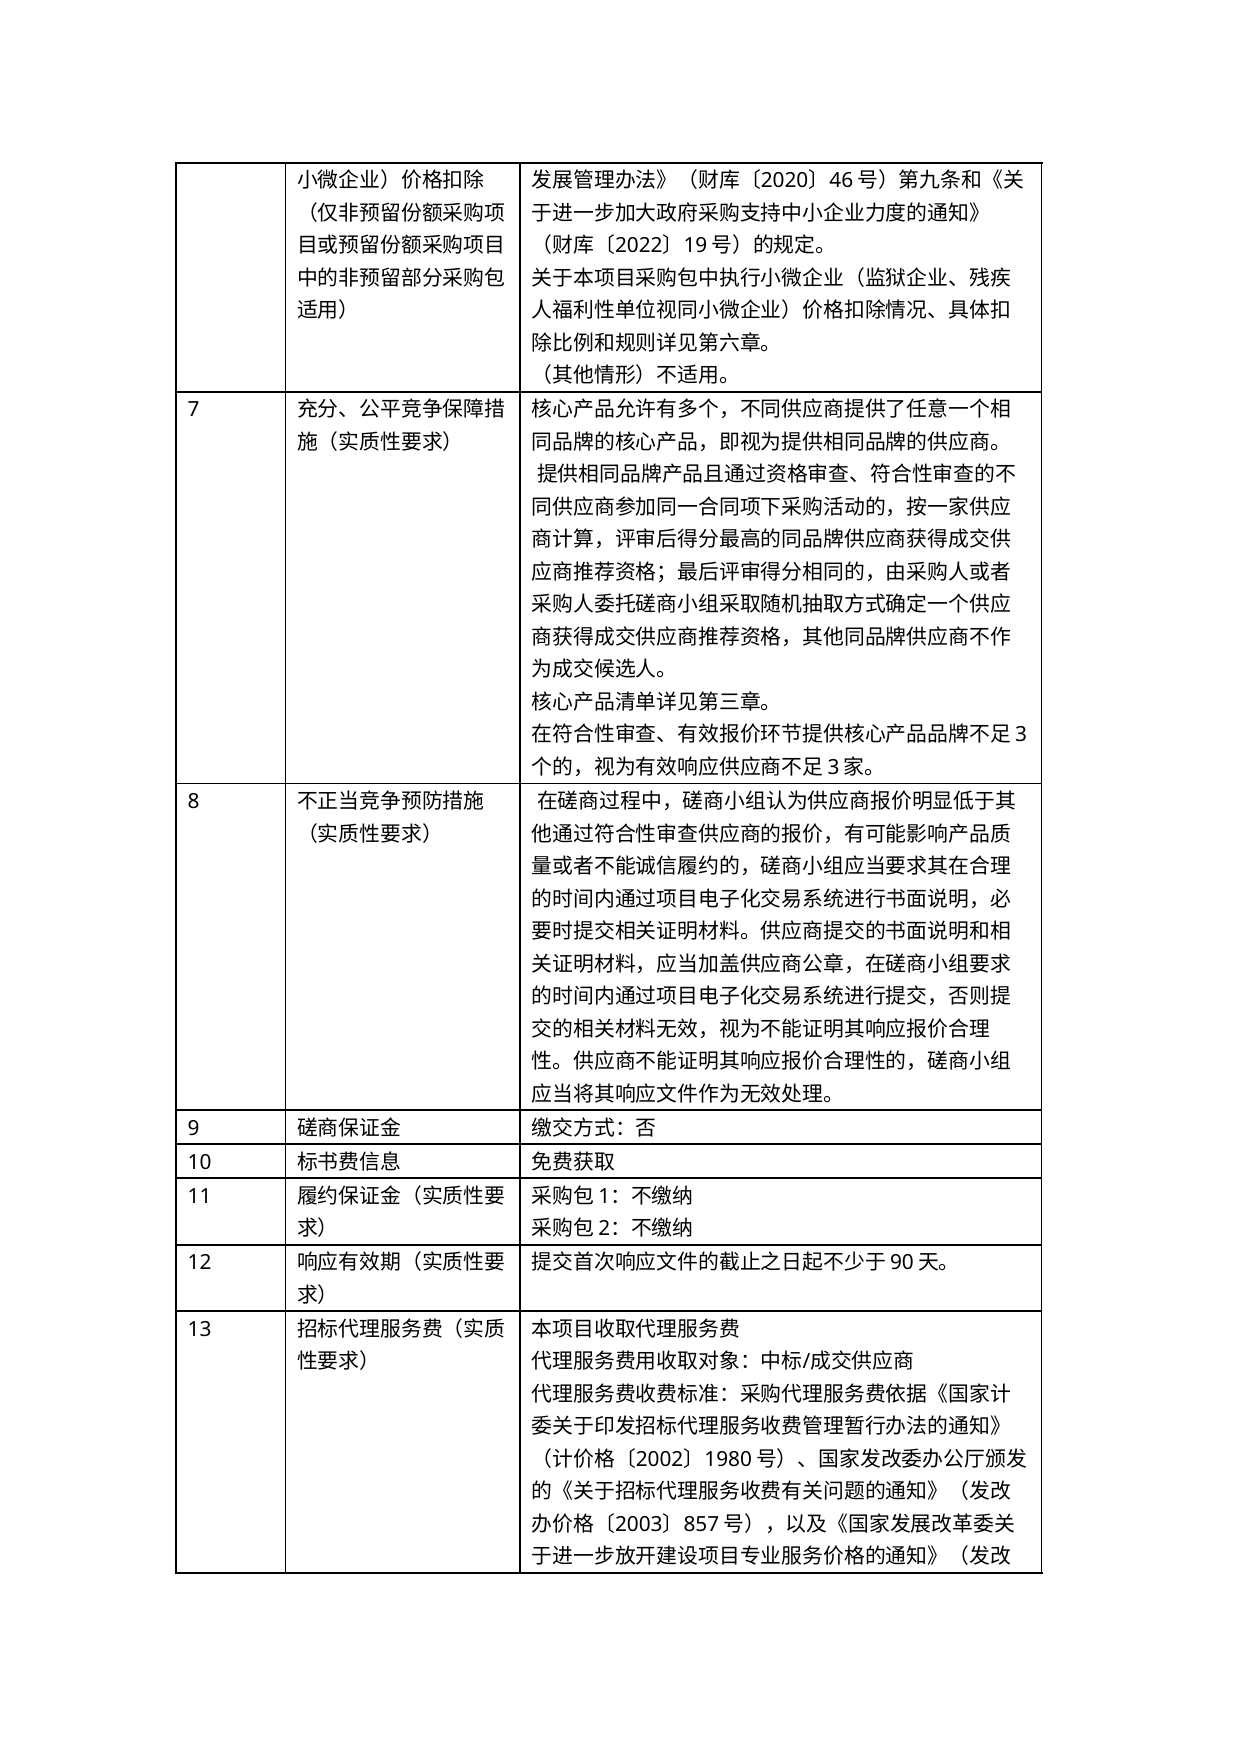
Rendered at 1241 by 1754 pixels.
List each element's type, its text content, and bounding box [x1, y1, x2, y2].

table_cell 6 [177, 164, 285, 391]
table_cell 13 [177, 1312, 285, 1572]
table_cell 采购包1：不缴纳 采购包2：不缴纳 [521, 1179, 1041, 1244]
table_cell 核心产品允许有多个，不同供应商提供了任意一个相同品牌的核心产品，即视为提供相同品牌的供应商。 提供相同品牌产品且通过资格审查、符合性审查的不同供应商参加同一合同项下采购活动的，按一家供应商计算，评审后得分最高的同品牌供应商获得成交供应商推荐资格；最后评审得分相同的，由采购人或者采购人委托磋商小组采取随机抽取方式确定一个供应商获得成交供应商推荐资格，其他同品牌供应商不作为成交候选人。 核心产品清单详见第三章。 在符合性审查、有效报价环节提供核心产品品牌不足3个的，视为有效响应供应商不足3家。 [521, 393, 1041, 783]
table_cell 履约保证金（实质性要求） [286, 1179, 519, 1244]
table_cell 8 [177, 784, 285, 1109]
table_cell 12 [177, 1246, 285, 1310]
table_cell 磋商保证金 [286, 1111, 519, 1143]
table_cell 11 [177, 1179, 285, 1244]
table_cell 10 [177, 1145, 285, 1177]
table_cell 响应有效期（实质性要求） [286, 1246, 519, 1310]
table_cell 9 [177, 1111, 285, 1143]
table_cell 标书费信息 [286, 1145, 519, 1177]
table_cell 提交首次响应文件的截止之日起不少于90天。 [521, 1246, 1041, 1310]
table_cell 不正当竞争预防措施（实质性要求） [286, 784, 519, 1109]
table_cell 在磋商过程中，磋商小组认为供应商报价明显低于其他通过符合性审查供应商的报价，有可能影响产品质量或者不能诚信履约的，磋商小组应当要求其在合理的时间内通过项目电子化交易系统进行书面说明，必要时提交相关证明材料。供应商提交的书面说明和相关证明材料，应当加盖供应商公章，在磋商小组要求的时间内通过项目电子化交易系统进行提交，否则提交的相关材料无效，视为不能证明其响应报价合理性。供应商不能证明其响应报价合理性的，磋商小组应当将其响应文件作为无效处理。 [521, 784, 1041, 1109]
table_cell 招标代理服务费（实质性要求） [286, 1312, 519, 1572]
table_cell 充分、公平竞争保障措施（实质性要求） [286, 393, 519, 783]
table_cell 7 [177, 393, 285, 783]
table_cell 缴交方式：否 [521, 1111, 1041, 1143]
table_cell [521, 164, 1041, 391]
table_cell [286, 164, 519, 391]
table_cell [521, 1312, 1041, 1572]
table_cell 免费获取 [521, 1145, 1041, 1177]
